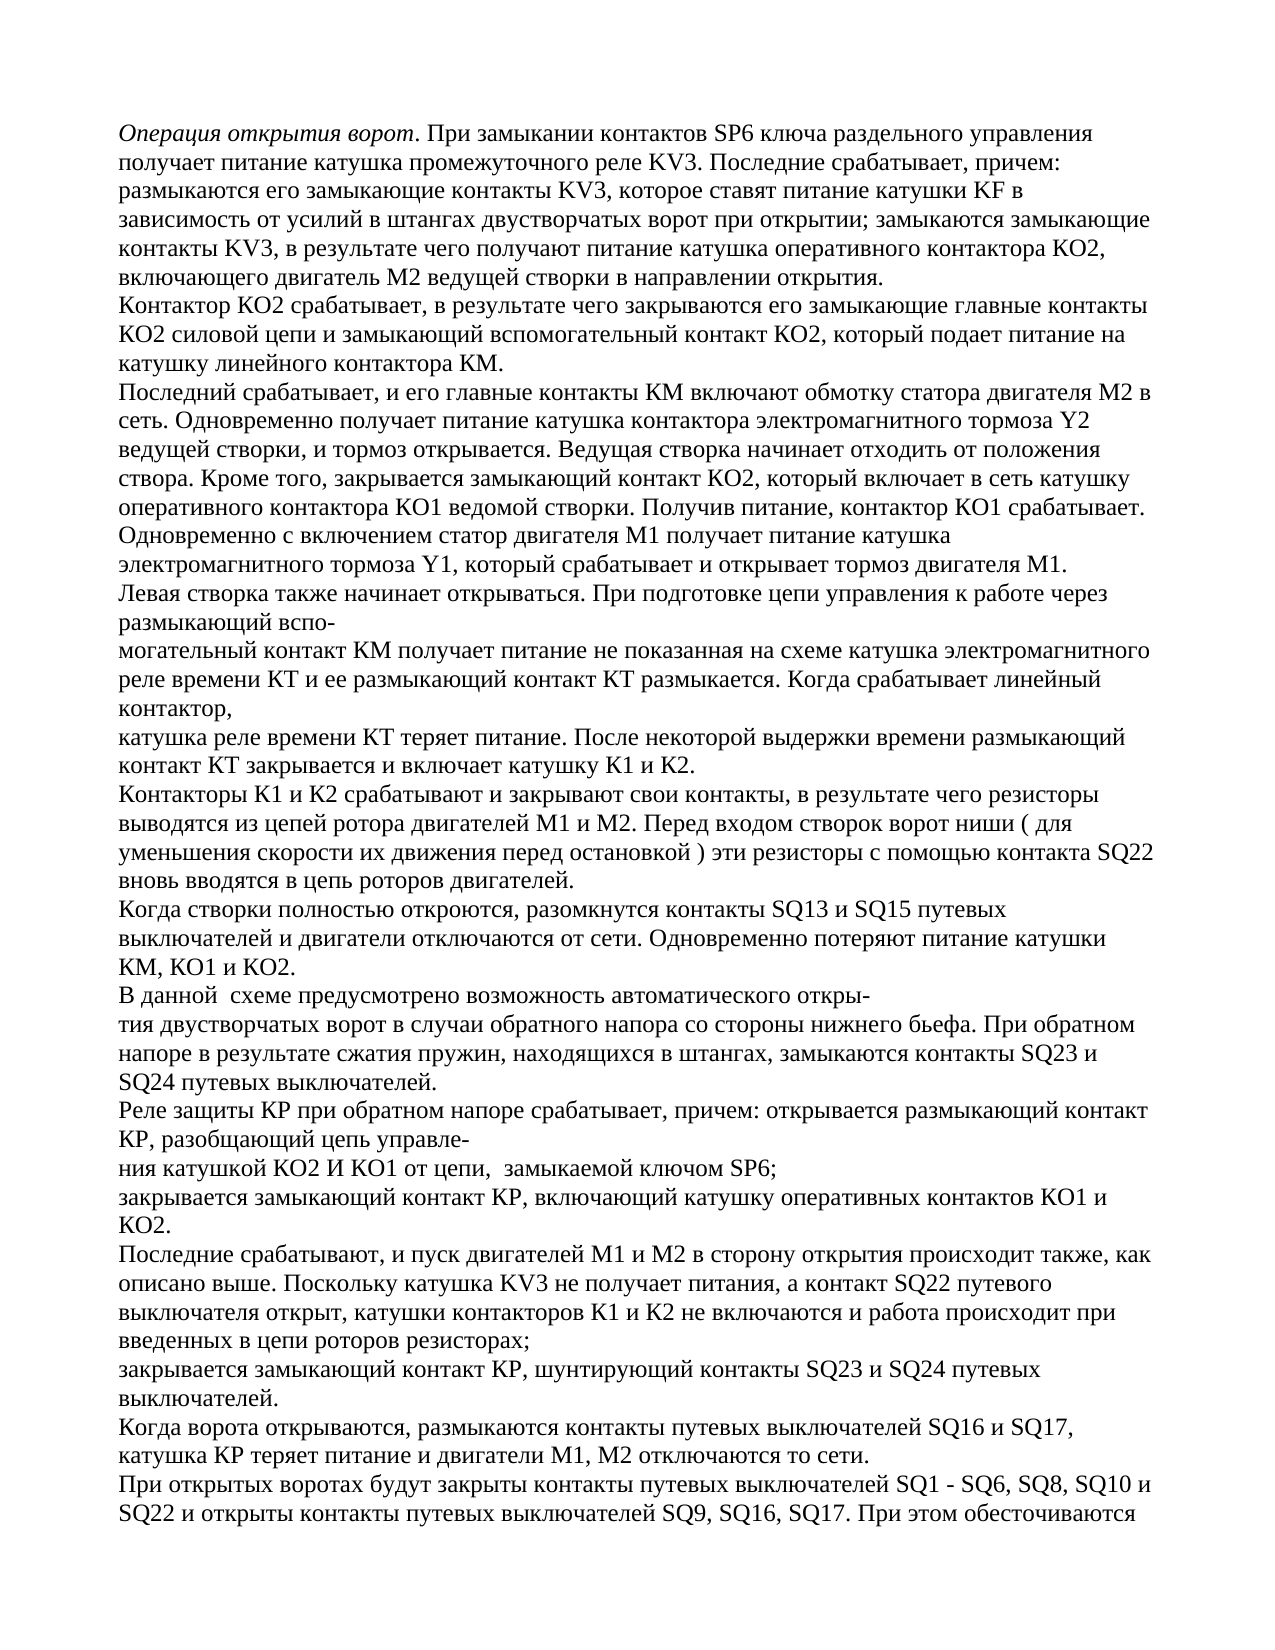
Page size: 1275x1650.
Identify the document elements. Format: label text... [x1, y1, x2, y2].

text тия двустворчатых ворот в случаи обратного напора со стороны нижнего бьефа. При обратном напоре в результате сжатия пружин, находящихся в штангах, замыкаются контакты SQ23 и SQ24 путевых выключателей. [118, 1009, 1157, 1096]
text Когда ворота открываются, размыкаются контакты путевых выключателей SQ16 и SQ17, катушка КР теряет питание и двигатели М1, М2 отключаются то сети. [118, 1412, 1157, 1469]
text могательный контакт КМ получает питание не показанная на схеме катушка электромагнитного реле времени КТ и ее размыкающий контакт КТ размыкается. Когда срабатывает линейный контактор, [118, 636, 1157, 722]
text В данной схеме предусмотрено возможность автоматического откры- [118, 981, 1157, 1009]
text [118, 1469, 1157, 1527]
text Одновременно с включением статор двигателя М1 получает питание катушка электромагнитного тормоза Y1, который срабатывает и открывает тормоз двигателя М1. [118, 521, 1157, 578]
text Последние срабатывают, и пуск двигателей М1 и М2 в сторону открытия происходит также, как описано выше. Поскольку катушка KV3 не получает питания, а контакт SQ22 путевого выключателя открыт, катушки контакторов К1 и К2 не включаются и работа происходит при введенных в цепи роторов резисторах; [118, 1239, 1157, 1354]
text Реле защиты КР при обратном напоре срабатывает, причем: открывается размыкающий контакт КР, разобщающий цепь управле- [118, 1096, 1157, 1153]
text катушка реле времени КТ теряет питание. После некоторой выдержки времени размыкающий контакт КТ закрывается и включает катушку К1 и К2. [118, 722, 1157, 779]
text закрывается замыкающий контакт КР, шунтирующий контакты SQ23 и SQ24 путевых выключателей. [118, 1354, 1157, 1412]
text закрывается замыкающий контакт КР, включающий катушку оперативных контактов КО1 и КО2. [118, 1182, 1157, 1239]
text ния катушкой КО2 И КО1 от цепи, замыкаемой ключом SP6; [118, 1153, 1157, 1182]
text Контакторы К1 и К2 срабатывают и закрывают свои контакты, в результате чего резисторы выводятся из цепей ротора двигателей М1 и М2. Перед входом створок ворот ниши ( для уменьшения скорости их движения перед остановкой ) эти резисторы с помощью контакта SQ22 вновь вводятся в цепь роторов двигателей. [118, 779, 1157, 894]
text Когда створки полностью откроются, разомкнутся контакты SQ13 и SQ15 путевых выключателей и двигатели отключаются от сети. Одновременно потеряют питание катушки КМ, КО1 и КО2. [118, 894, 1157, 981]
text Последний срабатывает, и его главные контакты КМ включают обмотку статора двигателя М2 в сеть. Одновременно получает питание катушка контактора электромагнитного тормоза Y2 ведущей створки, и тормоз открывается. Ведущая створка начинает отходить от положения створа. Кроме того, закрывается замыкающий контакт КО2, который включает в сеть катушку оперативного контактора КО1 ведомой створки. Получив питание, контактор КО1 срабатывает. [118, 377, 1157, 521]
text Контактор КО2 срабатывает, в результате чего закрываются его замыкающие главные контакты КО2 силовой цепи и замыкающий вспомогательный контакт КО2, который подает питание на катушку линейного контактора КМ. [118, 291, 1157, 377]
text Операция открытия ворот. При замыкании контактов SP6 ключа раздельного управления получает питание катушка промежуточного реле KV3. Последние срабатывает, причем: размыкаются его замыкающие контакты KV3, которое ставят питание катушки KF в зависимость от усилий в штангах двустворчатых ворот при открытии; замыкаются замыкающие контакты KV3, в результате чего получают питание катушка оперативного контактора КО2, включающего двигатель М2 ведущей створки в направлении открытия. [118, 118, 1157, 291]
text Левая створка также начинает открываться. При подготовке цепи управления к работе через размыкающий вспо- [118, 578, 1157, 636]
